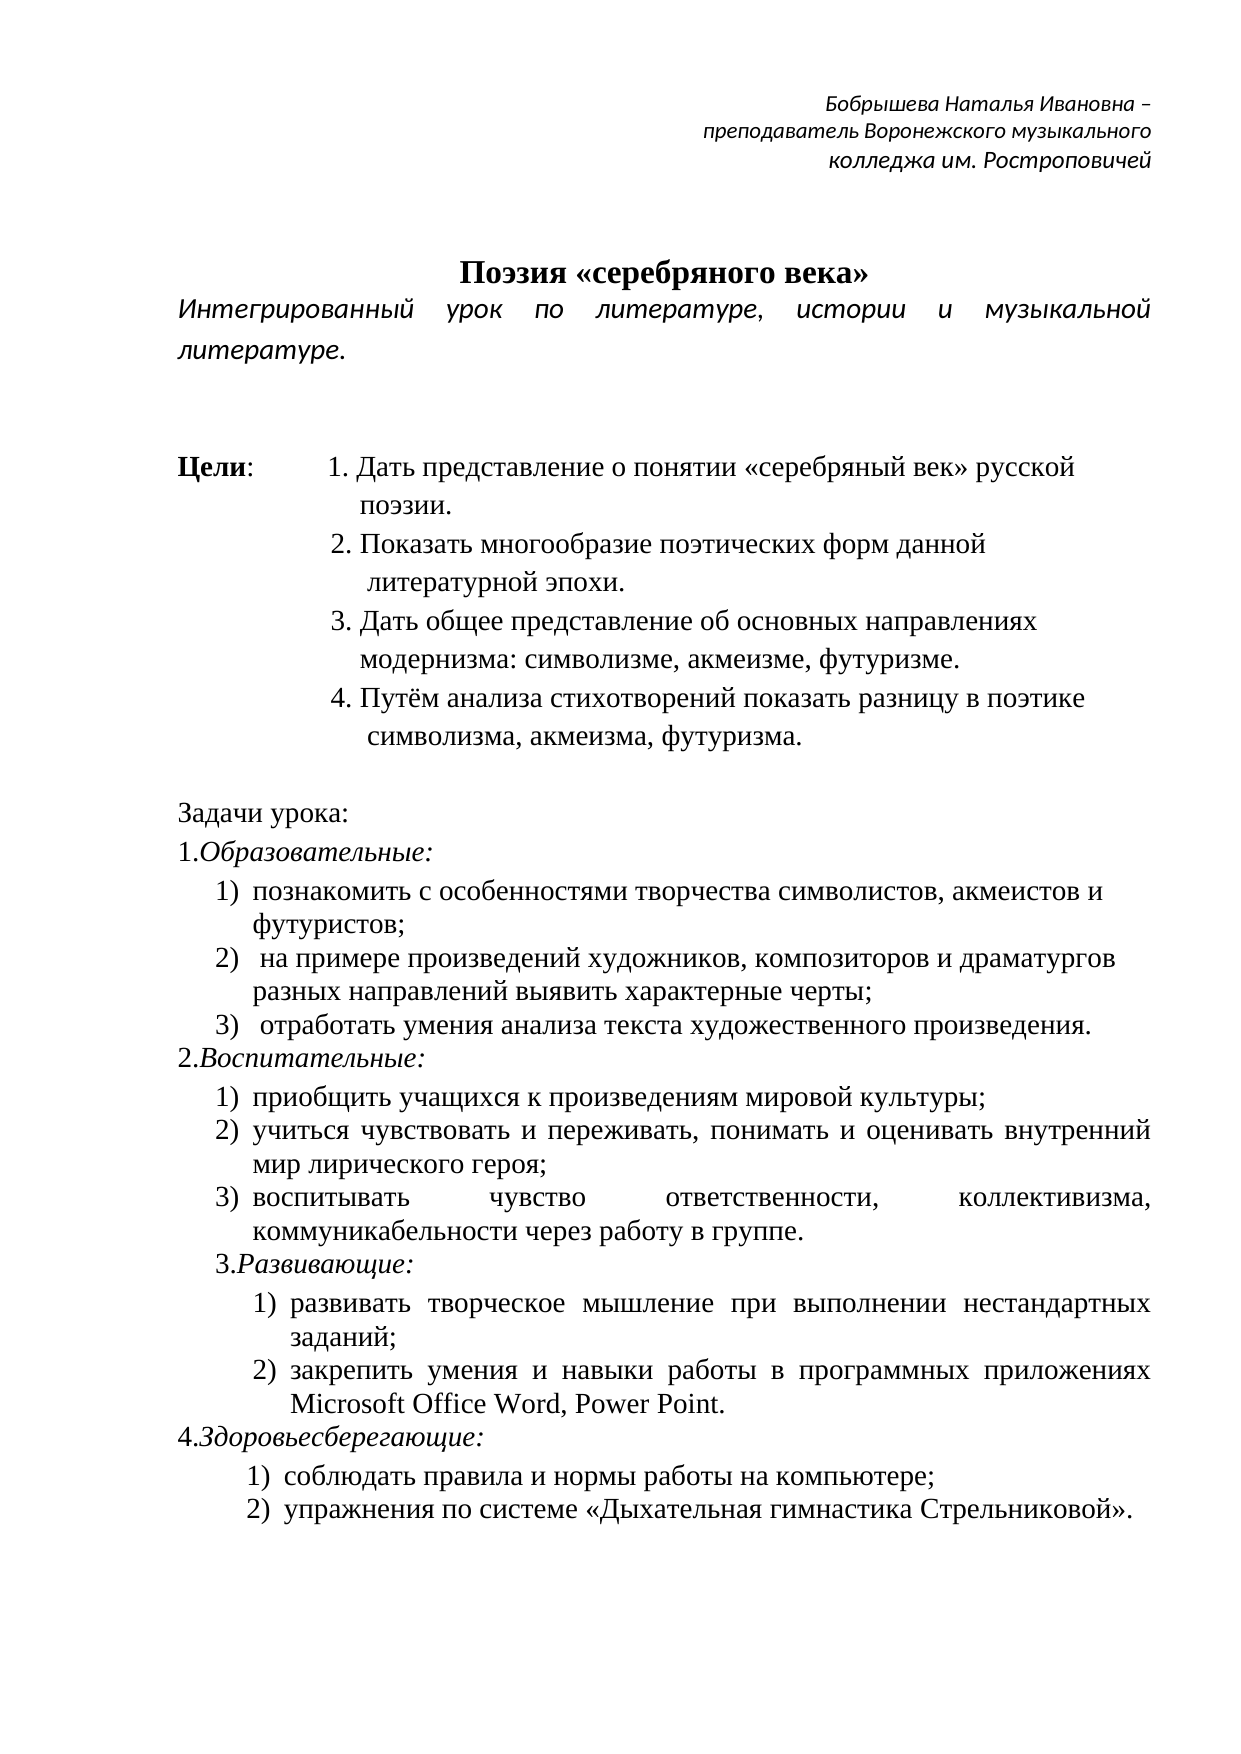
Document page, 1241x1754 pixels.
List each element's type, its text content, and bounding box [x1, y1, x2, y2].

text 3.Развивающие: [215, 1247, 1152, 1280]
text 4. Путём анализа стихотворений показать разницу в поэтике [177, 680, 1152, 713]
list воспитывать чувство ответственности, коллективизма, коммуникабельности через работу в группе. [215, 1179, 1152, 1247]
list учиться чувствовать и переживать, понимать и оценивать внутренний мир лирического героя; [215, 1112, 1152, 1179]
text Поэзия «серебряного века» [177, 252, 1152, 290]
text символизма, акмеизма, футуризма. [177, 718, 1152, 752]
list на примере произведений художников, композиторов и драматургов разных направлений выявить характерные черты; [215, 940, 1152, 1007]
list познакомить с особенностями творчества символистов, акмеистов и футуристов; [215, 873, 1152, 940]
list соблюдать правила и нормы работы на компьютере; [246, 1458, 1152, 1491]
text преподаватель Воронежского музыкального [398, 117, 1152, 145]
text Бобрышева Наталья Ивановна – [398, 89, 1152, 117]
text поэзии. [177, 487, 1152, 521]
text колледжа им. Ростроповичей [398, 145, 1152, 175]
text 1.Образовательные: [177, 834, 1152, 868]
list закрепить умения и навыки работы в программных приложениях Microsoft Office Word, Power Point. [252, 1352, 1152, 1419]
list упражнения по системе «Дыхательная гимнастика Стрельниковой». [246, 1491, 1152, 1525]
text Цели: 1. Дать представление о понятии «серебряный век» русской [177, 449, 1152, 482]
text 2. Показать многообразие поэтических форм данной [177, 526, 1152, 559]
text 3. Дать общее представление об основных направлениях [177, 603, 1152, 636]
text литературной эпохи. [177, 564, 1152, 598]
text Задачи урока: [177, 796, 1152, 829]
list развивать творческое мышление при выполнении нестандартных заданий; [252, 1285, 1152, 1352]
text 2.Воспитательные: [177, 1040, 1152, 1074]
list приобщить учащихся к произведениям мировой культуры; [215, 1079, 1152, 1112]
text Интегрированный урок по литературе, истории и музыкальной литературе. [177, 290, 1152, 367]
text 4.Здоровьесберегающие: [177, 1419, 1152, 1453]
text модернизма: символизме, акмеизме, футуризме. [177, 641, 1152, 675]
list отработать умения анализа текста художественного произведения. [215, 1007, 1152, 1040]
